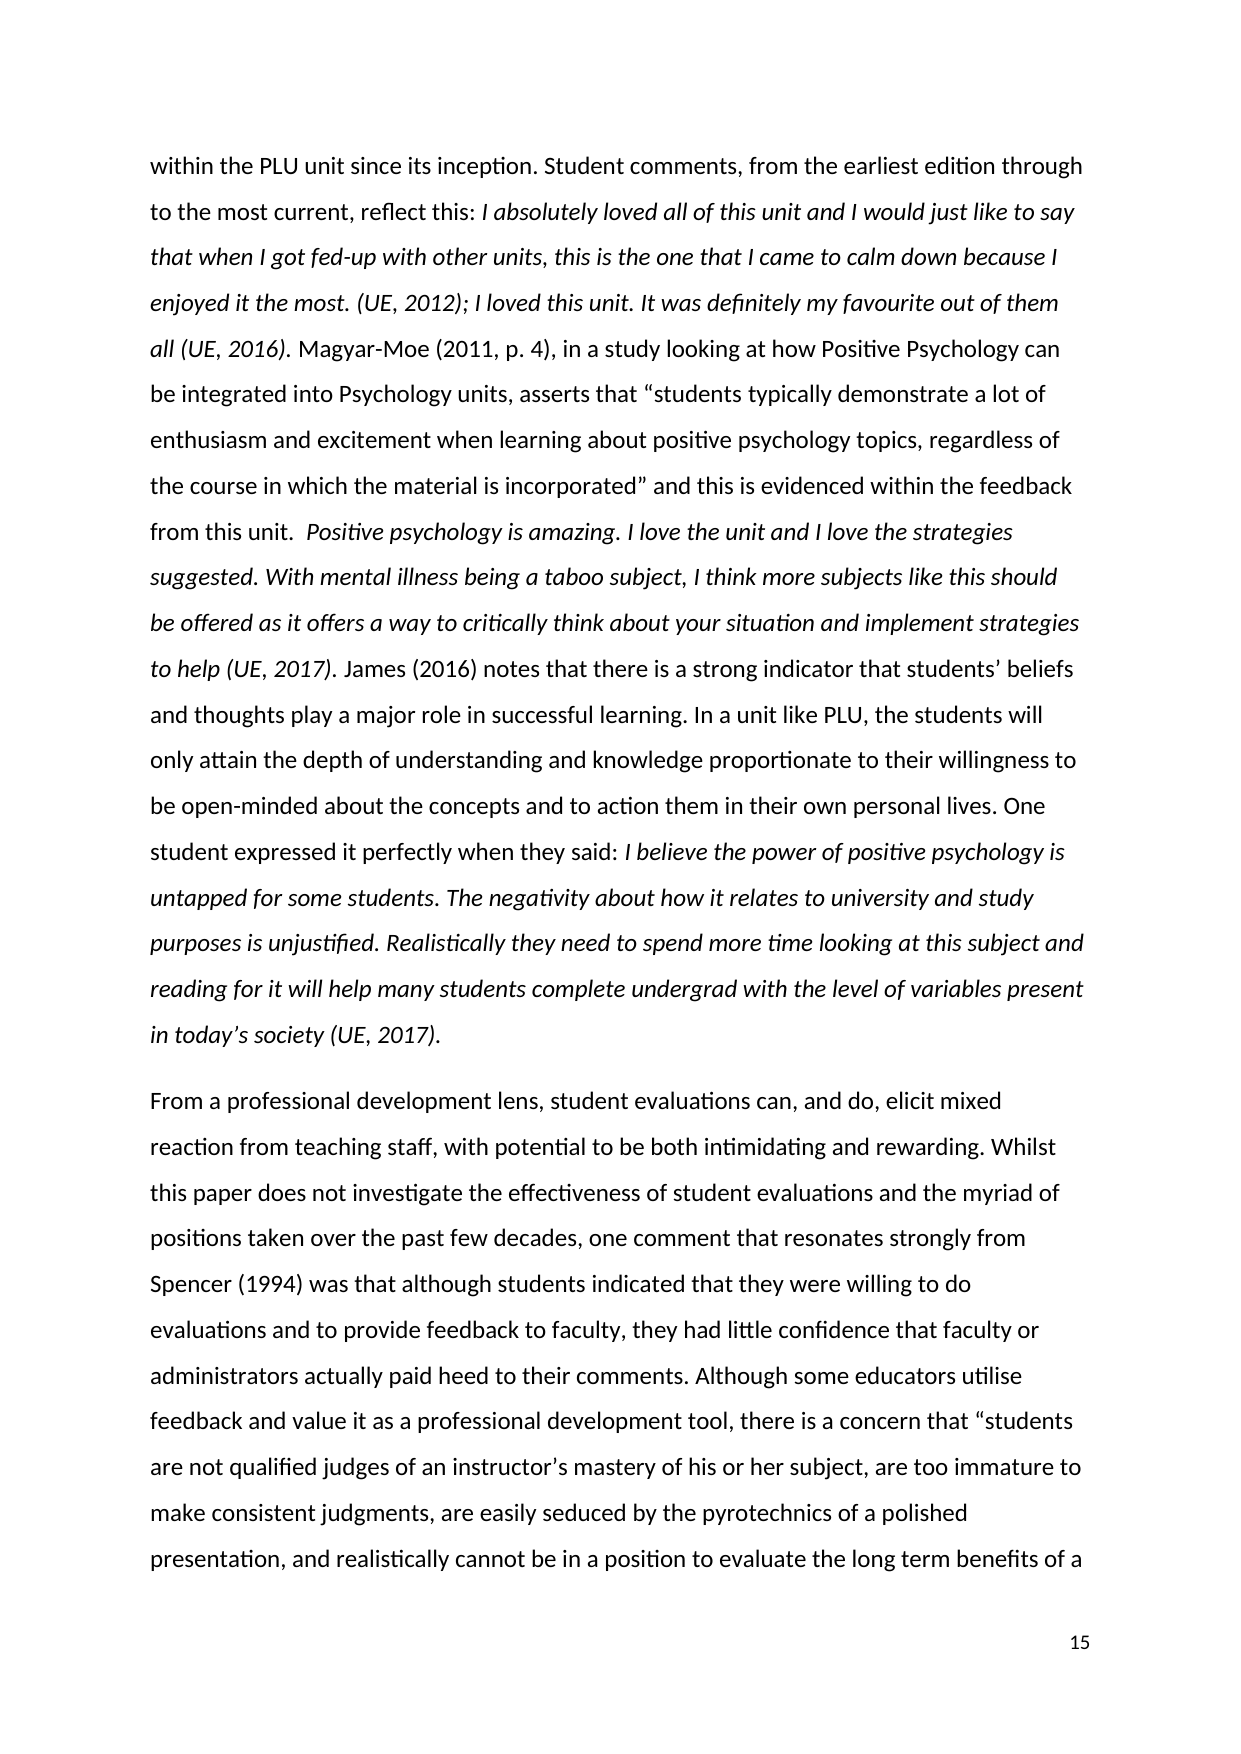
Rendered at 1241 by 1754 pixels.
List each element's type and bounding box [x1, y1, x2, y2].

text [150, 1085, 1090, 1573]
text [150, 150, 1090, 1049]
